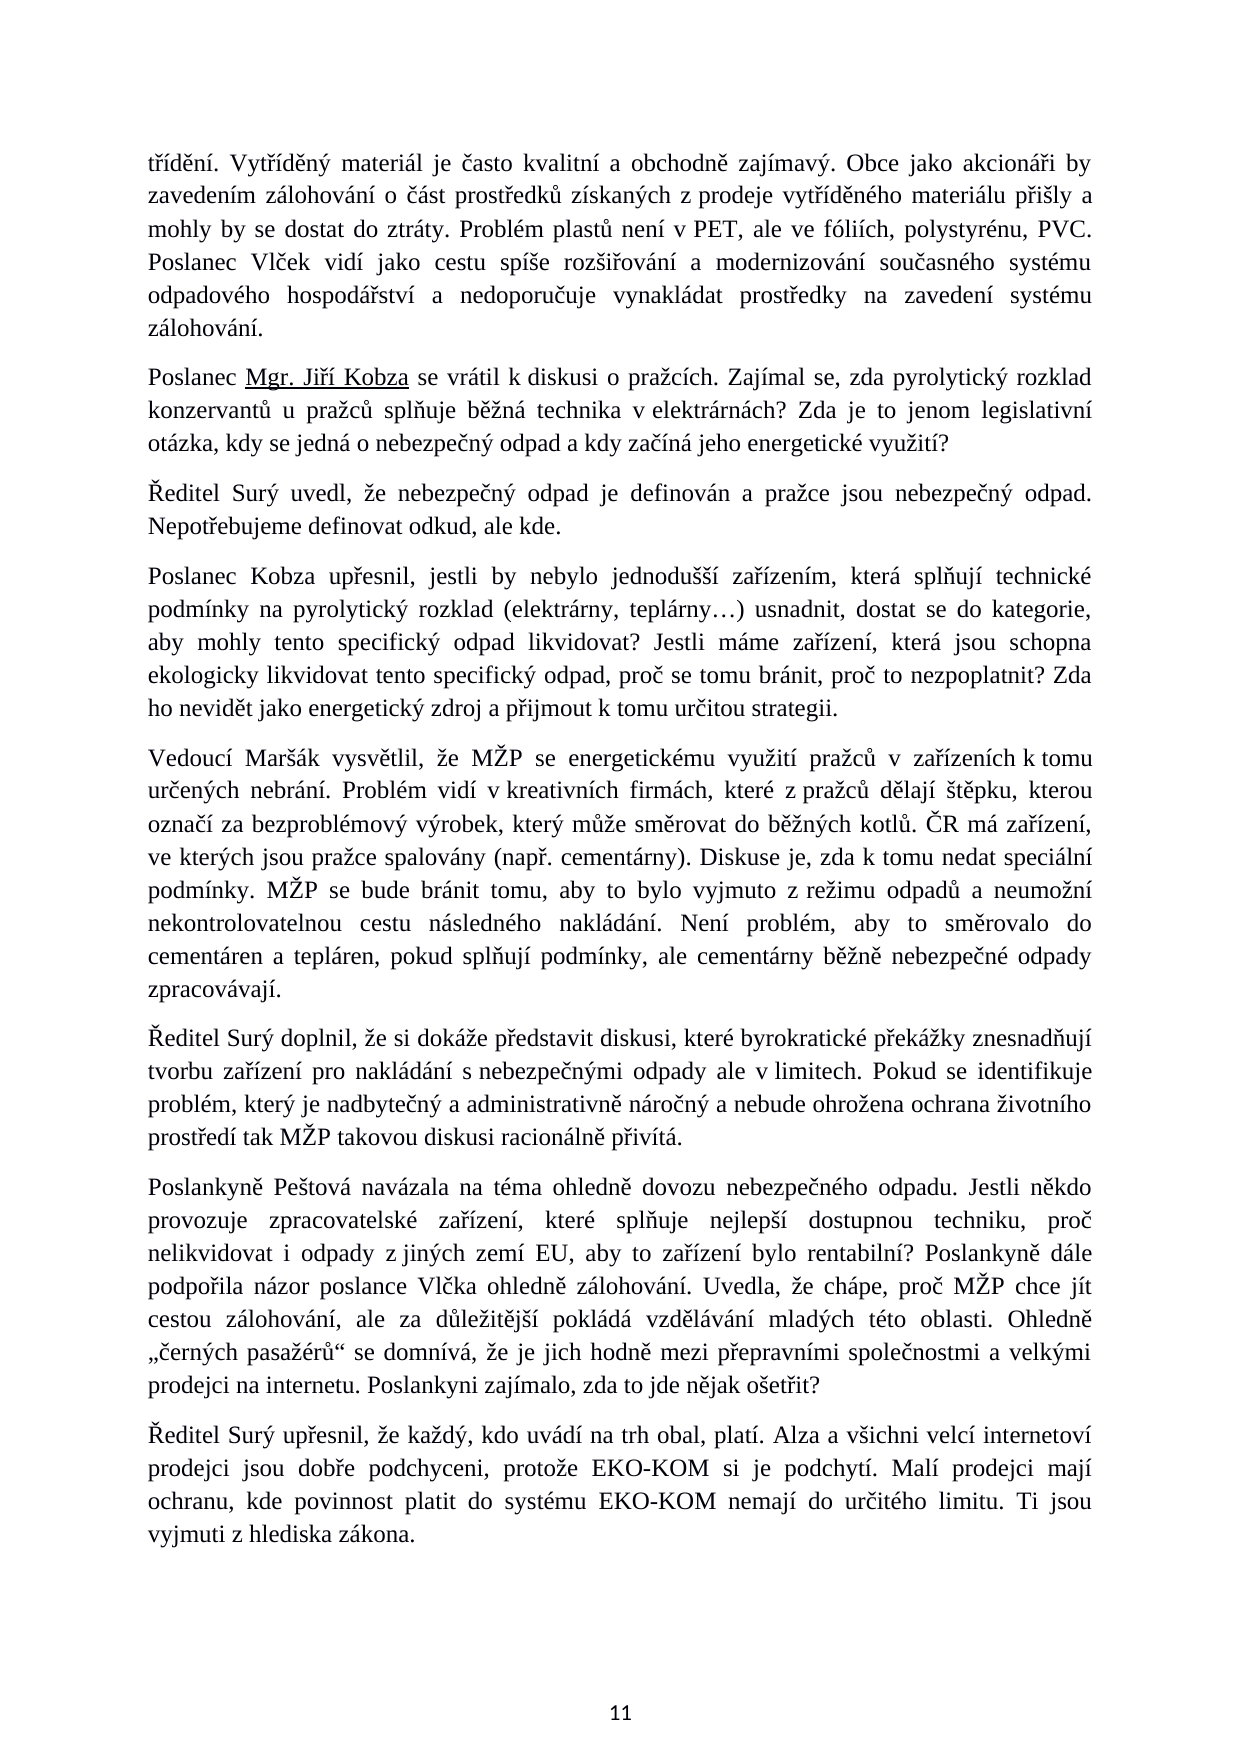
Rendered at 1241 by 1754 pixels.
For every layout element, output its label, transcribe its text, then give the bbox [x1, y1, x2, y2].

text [148, 148, 1093, 341]
text Vedoucí Maršák vysvětlil, že MŽP se energetickému využití pražců v zařízeních k tomu určených nebrání. Problém vidí v kreativních firmách, které z pražců dělají štěpku, kterou označí za bezproblémový výrobek, který může směrovat do běžných kotlů. ČR má zařízení, ve kterých jsou pražce spalovány (např. cementárny). Diskuse je, zda k tomu nedat speciální podmínky. MŽP se bude bránit tomu, aby to bylo vyjmuto z režimu odpadů a neumožní nekontrolovatelnou cestu následného nakládání. Není problém, aby to směrovalo do cementáren a tepláren, pokud splňují podmínky, ale cementárny běžně nebezpečné odpady zpracovávají. [148, 743, 1093, 1002]
text Ředitel Surý upřesnil, že každý, kdo uvádí na trh obal, platí. Alza a všichni velcí internetoví prodejci jsou dobře podchyceni, protože EKO-KOM si je podchytí. Malí prodejci mají ochranu, kde povinnost platit do systému EKO-KOM nemají do určitého limitu. Ti jsou vyjmuti z hlediska zákona. [148, 1420, 1093, 1548]
text Ředitel Surý uvedl, že nebezpečný odpad je definován a pražce jsou nebezpečný odpad. Nepotřebujeme definovat odkud, ale kde. [148, 478, 1093, 540]
text Ředitel Surý doplnil, že si dokáže představit diskusi, které byrokratické překážky znesnadňují tvorbu zařízení pro nakládání s nebezpečnými odpady ale v limitech. Pokud se identifikuje problém, který je nadbytečný a administrativně náročný a nebude ohrožena ochrana životního prostředí tak MŽP takovou diskusi racionálně přivítá. [148, 1023, 1093, 1151]
text Poslankyně Peštová navázala na téma ohledně dovozu nebezpečného odpadu. Jestli někdo provozuje zpracovatelské zařízení, které splňuje nejlepší dostupnou techniku, proč nelikvidovat i odpady z jiných zemí EU, aby to zařízení bylo rentabilní? Poslankyně dále podpořila názor poslance Vlčka ohledně zálohování. Uvedla, že chápe, proč MŽP chce jít cestou zálohování, ale za důležitější pokládá vzdělávání mladých této oblasti. Ohledně „černých pasažérů“ se domnívá, že je jich hodně mezi přepravními společnostmi a velkými prodejci na internetu. Poslankyni zajímalo, zda to jde nějak ošetřit? [148, 1172, 1093, 1399]
text Poslanec Kobza upřesnil, jestli by nebylo jednodušší zařízením, která splňují technické podmínky na pyrolytický rozklad (elektrárny, teplárny…) usnadnit, dostat se do kategorie, aby mohly tento specifický odpad likvidovat? Jestli máme zařízení, která jsou schopna ekologicky likvidovat tento specifický odpad, proč se tomu bránit, proč to nezpoplatnit? Zda ho nevidět jako energetický zdroj a přijmout k tomu určitou strategii. [148, 561, 1093, 722]
text Poslanec Mgr. Jiří Kobza se vrátil k diskusi o pražcích. Zajímal se, zda pyrolytický rozklad konzervantů u pražců splňuje běžná technika v elektrárnách? Zda je to jenom legislativní otázka, kdy se jedná o nebezpečný odpad a kdy začíná jeho energetické využití? [148, 362, 1093, 457]
